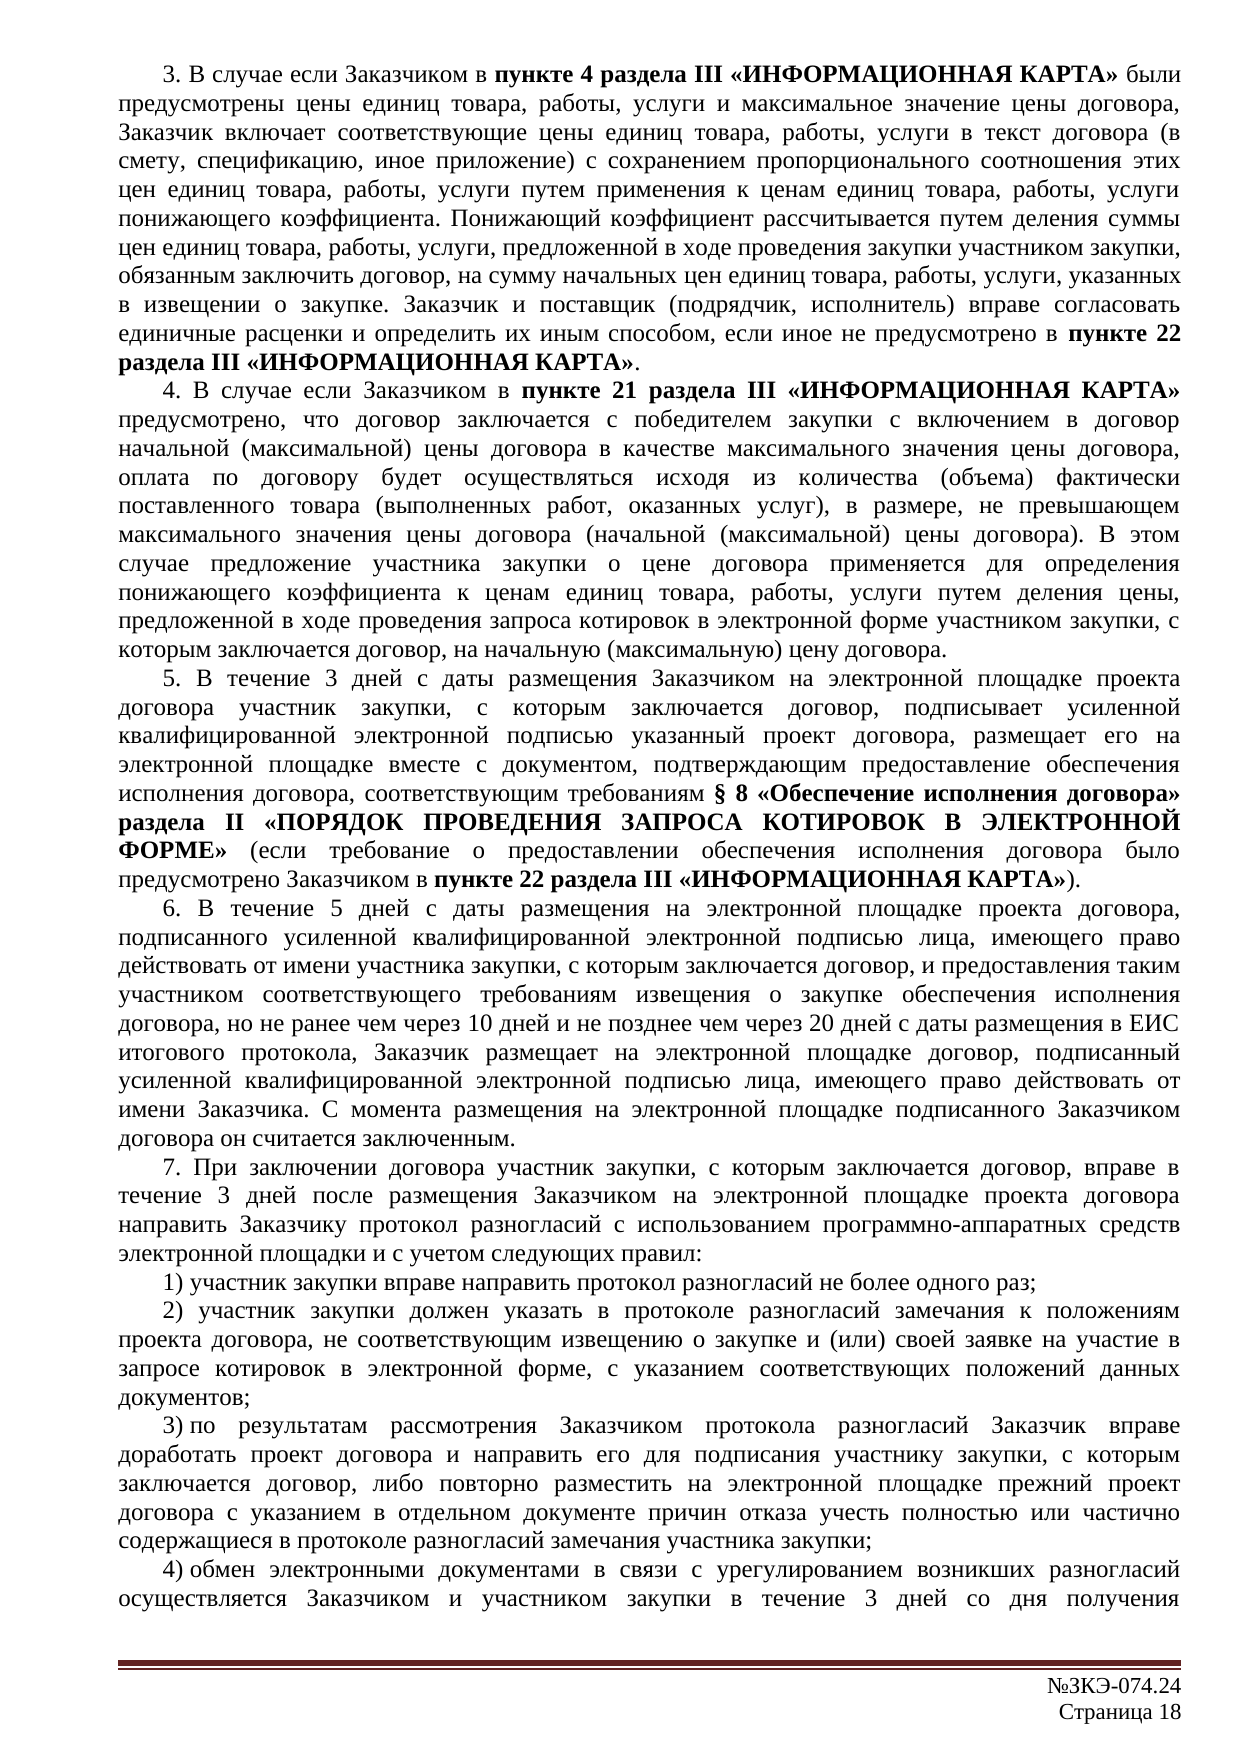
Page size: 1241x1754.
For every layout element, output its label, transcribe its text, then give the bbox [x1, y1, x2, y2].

text 3) по результатам рассмотрения Заказчиком протокола разногласий Заказчик вправе доработать проект договора и направить его для подписания участнику закупки, с которым заключается договор, либо повторно разместить на электронной площадке прежний проект договора с указанием в отдельном документе причин отказа учесть полностью или частично содержащиеся в протоколе разногласий замечания участника закупки; [118, 1410, 1181, 1554]
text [118, 1554, 1181, 1612]
text 7. При заключении договора участник закупки, с которым заключается договор, вправе в течение 3 дней после размещения Заказчиком на электронной площадке проекта договора направить Заказчику протокол разногласий с использованием программно-аппаратных средств электронной площадки и с учетом следующих правил: [118, 1152, 1181, 1267]
text 6. В течение 5 дней с даты размещения на электронной площадке проекта договора, подписанного усиленной квалифицированной электронной подписью лица, имеющего право действовать от имени участника закупки, с которым заключается договор, и предоставления таким участником соответствующего требованиям извещения о закупке обеспечения исполнения договора, но не ранее чем через 10 дней и не позднее чем через 20 дней с даты размещения в ЕИС итогового протокола, Заказчик размещает на электронной площадке договор, подписанный усиленной квалифицированной электронной подписью лица, имеющего право действовать от имени Заказчика. С момента размещения на электронной площадке подписанного Заказчиком договора он считается заключенным. [118, 893, 1181, 1152]
text 5. В течение 3 дней с даты размещения Заказчиком на электронной площадке проекта договора участник закупки, с которым заключается договор, подписывает усиленной квалифицированной электронной подписью указанный проект договора, размещает его на электронной площадке вместе с документом, подтверждающим предоставление обеспечения исполнения договора, соответствующим требованиям § 8 «Обеспечение исполнения договора» раздела II «ПОРЯДОК ПРОВЕДЕНИЯ ЗАПРОСА КОТИРОВОК В ЭЛЕКТРОННОЙ ФОРМЕ» (если требование о предоставлении обеспечения исполнения договора было предусмотрено Заказчиком в пункте 22 раздела III «ИНФОРМАЦИОННАЯ КАРТА»). [118, 663, 1181, 893]
text 4. В случае если Заказчиком в пункте 21 раздела III «ИНФОРМАЦИОННАЯ КАРТА» предусмотрено, что договор заключается с победителем закупки с включением в договор начальной (максимальной) цены договора в качестве максимального значения цены договора, оплата по договору будет осуществляться исходя из количества (объема) фактически поставленного товара (выполненных работ, оказанных услуг), в размере, не превышающем максимального значения цены договора (начальной (максимальной) цены договора). В этом случае предложение участника закупки о цене договора применяется для определения понижающего коэффициента к ценам единиц товара, работы, услуги путем деления цены, предложенной в ходе проведения запроса котировок в электронной форме участником закупки, с которым заключается договор, на начальную (максимальную) цену договора. [118, 375, 1181, 663]
list 3. В случае если Заказчиком в пункте 4 раздела III «ИНФОРМАЦИОННАЯ КАРТА» были предусмотрены цены единиц товара, работы, услуги и максимальное значение цены договора, Заказчик включает соответствующие цены единиц товара, работы, услуги в текст договора (в смету, спецификацию, иное приложение) с сохранением пропорционального соотношения этих цен единиц товара, работы, услуги путем применения к ценам единиц товара, работы, услуги понижающего коэффициента. Понижающий коэффициент рассчитывается путем деления суммы цен единиц товара, работы, услуги, предложенной в ходе проведения закупки участником закупки, обязанным заключить договор, на сумму начальных цен единиц товара, работы, услуги, указанных в извещении о закупке. Заказчик и поставщик (подрядчик, исполнитель) вправе согласовать единичные расценки и определить их иным способом, если иное не предусмотрено в пункте 22 раздела III «ИНФОРМАЦИОННАЯ КАРТА». [118, 59, 1181, 375]
text 2) участник закупки должен указать в протоколе разногласий замечания к положениям проекта договора, не соответствующим извещению о закупке и (или) своей заявке на участие в запросе котировок в электронной форме, с указанием соответствующих положений данных документов; [118, 1295, 1181, 1410]
text 1) участник закупки вправе направить протокол разногласий не более одного раз; [118, 1267, 1181, 1295]
